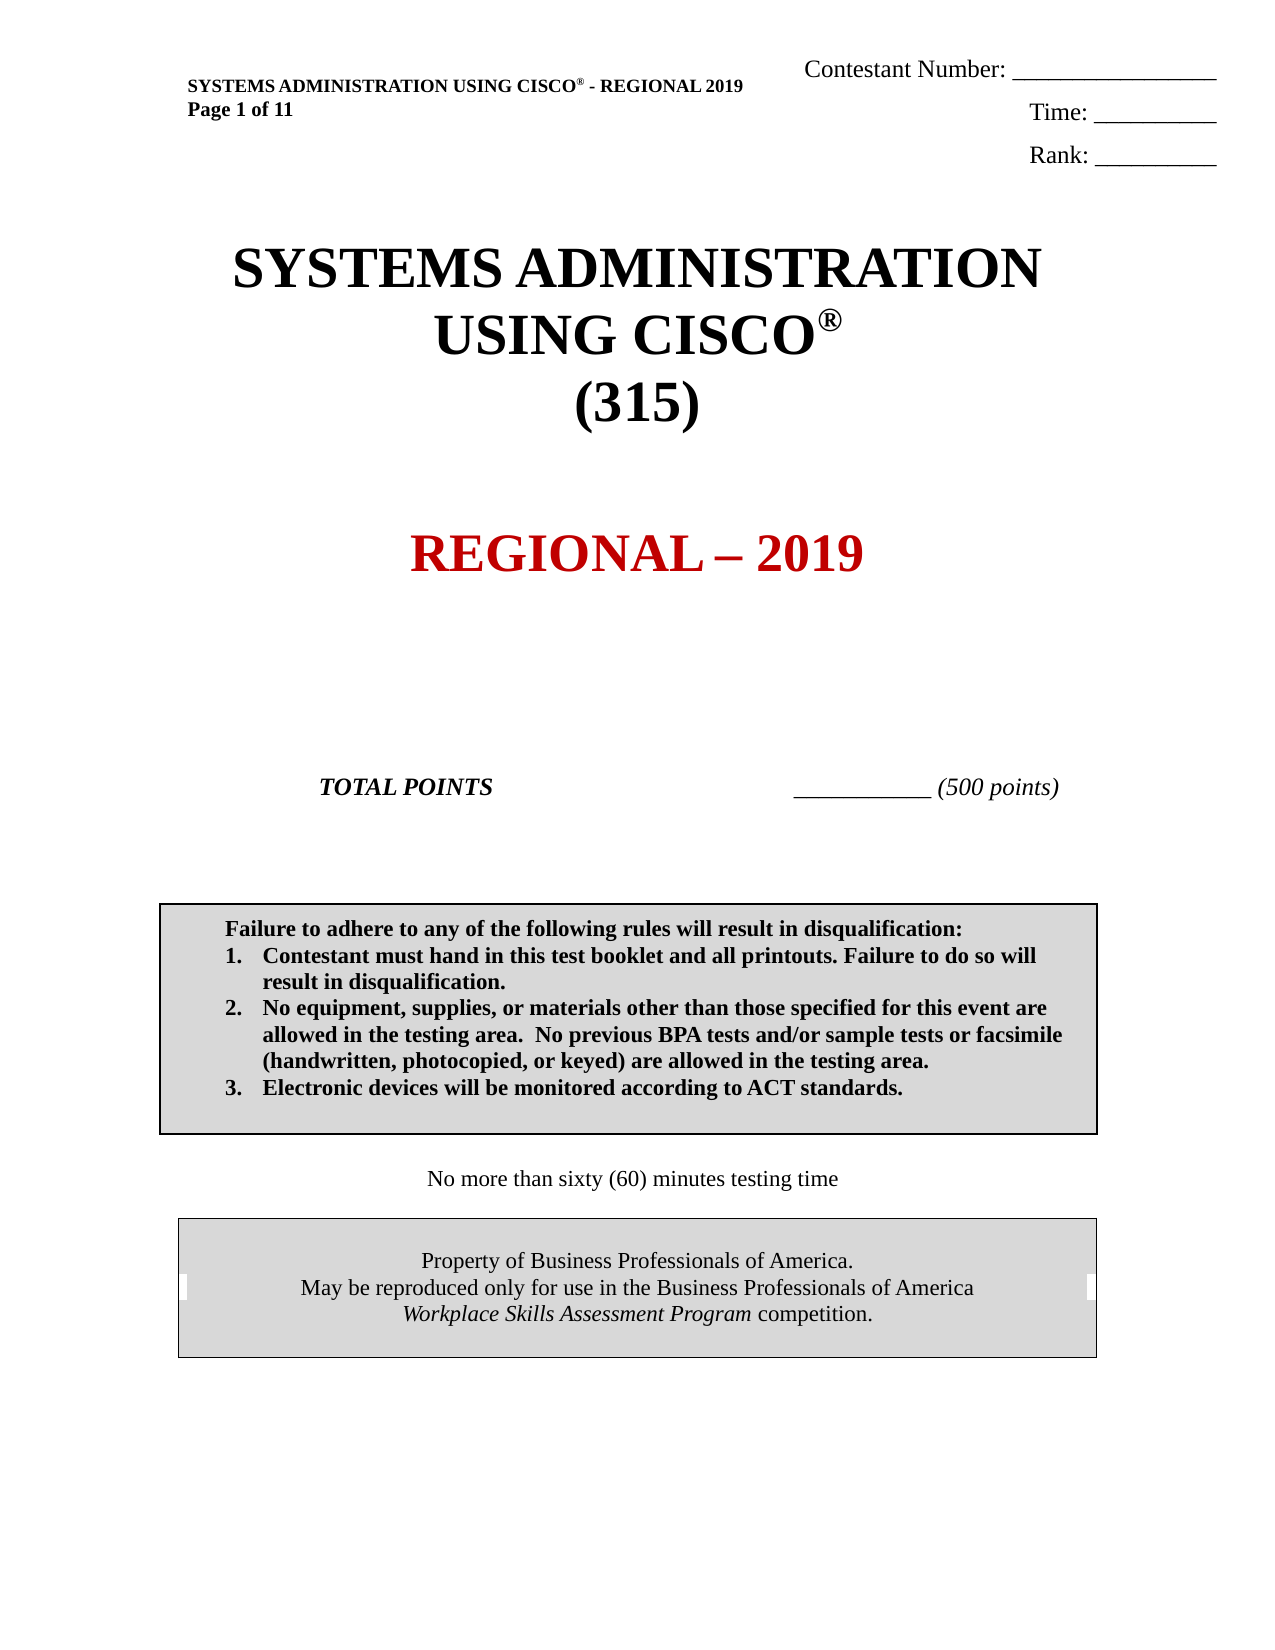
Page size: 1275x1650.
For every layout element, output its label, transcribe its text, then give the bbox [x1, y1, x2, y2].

list Electronic devices will be monitored according to ACT standards. [225, 1073, 1078, 1100]
text SYSTEMS ADMINISTRATION [187, 233, 1087, 300]
text No more than sixty (60) minutes testing time [187, 1165, 1078, 1191]
text REGIONAL – 2019 [187, 521, 1087, 583]
list Contestant must hand in this test booklet and all printouts. Failure to do so will result in disqualification. [225, 942, 1078, 994]
list No equipment, supplies, or materials other than those specified for this event are allowed in the testing area. No previous BPA tests and/or sample tests or facsimile (handwritten, photocopied, or keyed) are allowed in the testing area. [225, 994, 1078, 1073]
text (315) [187, 367, 1087, 434]
text Property of Business Professionals of America. [179, 1219, 1096, 1274]
text Workplace Skills Assessment Program competition. [179, 1297, 1096, 1357]
text Failure to adhere to any of the following rules will result in disqualification: [225, 915, 1078, 942]
text USING CISCO® [187, 300, 1087, 367]
text May be reproduced only for use in the Business Professionals of America [187, 1274, 1087, 1297]
text TOTAL POINTS ___________ (500 points) [187, 772, 1087, 800]
